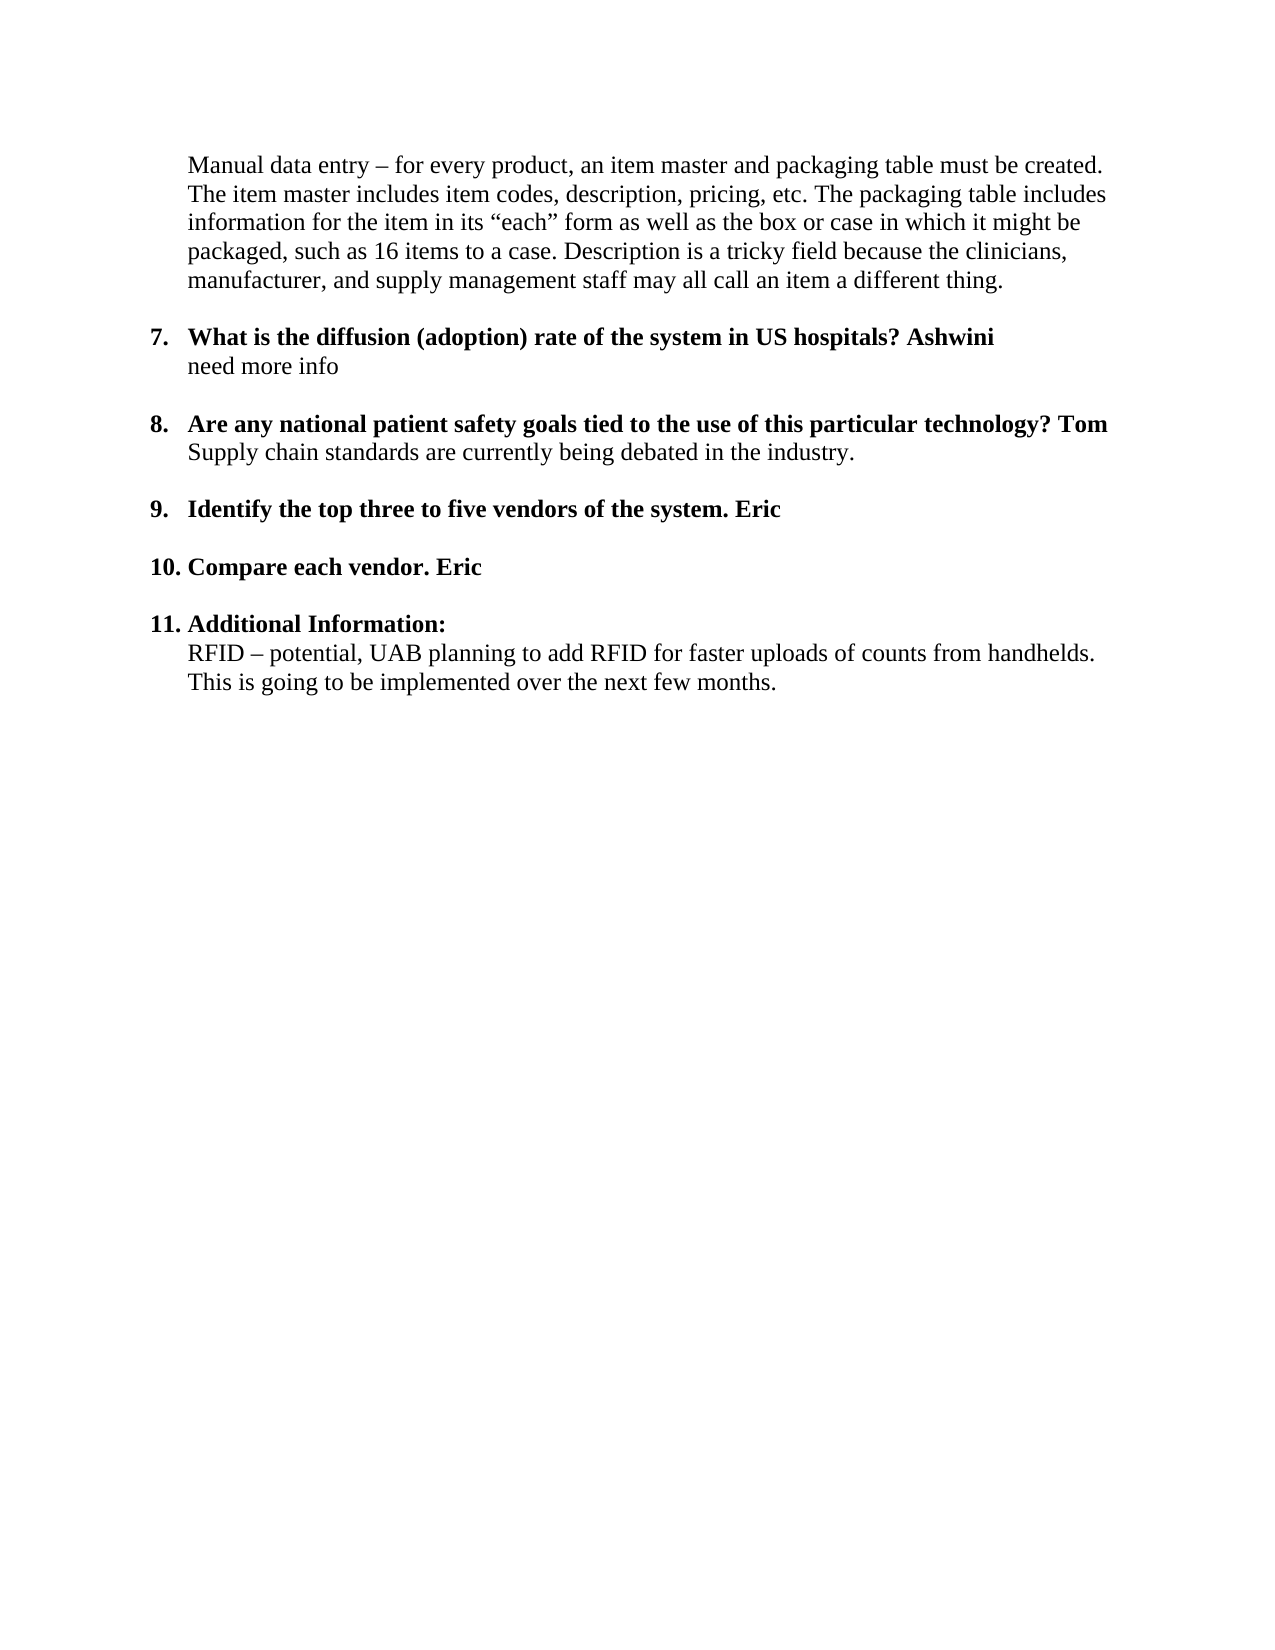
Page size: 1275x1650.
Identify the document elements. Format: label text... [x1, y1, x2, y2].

list Compare each vendor. Eric [150, 552, 1125, 581]
list Identify the top three to five vendors of the system. Eric [150, 494, 1125, 523]
list need more info [187, 351, 1125, 380]
list Additional Information: [150, 609, 1125, 638]
list RFID – potential, UAB planning to add RFID for faster uploads of counts from handhelds. This is going to be implemented over the next few months. [187, 638, 1125, 696]
list Supply chain standards are currently being debated in the industry. [187, 437, 1125, 466]
list What is the diffusion (adoption) rate of the system in US hospitals? Ashwini [150, 322, 1125, 351]
list Manual data entry – for every product, an item master and packaging table must be created. The item master includes item codes, description, pricing, etc. The packaging table includes information for the item in its “each” form as well as the box or case in which it might be packaged, such as 16 items to a case. Description is a tricky field because the clinicians, manufacturer, and supply management staff may all call an item a different thing. [187, 150, 1125, 294]
list Are any national patient safety goals tied to the use of this particular technology? Tom [150, 409, 1125, 437]
